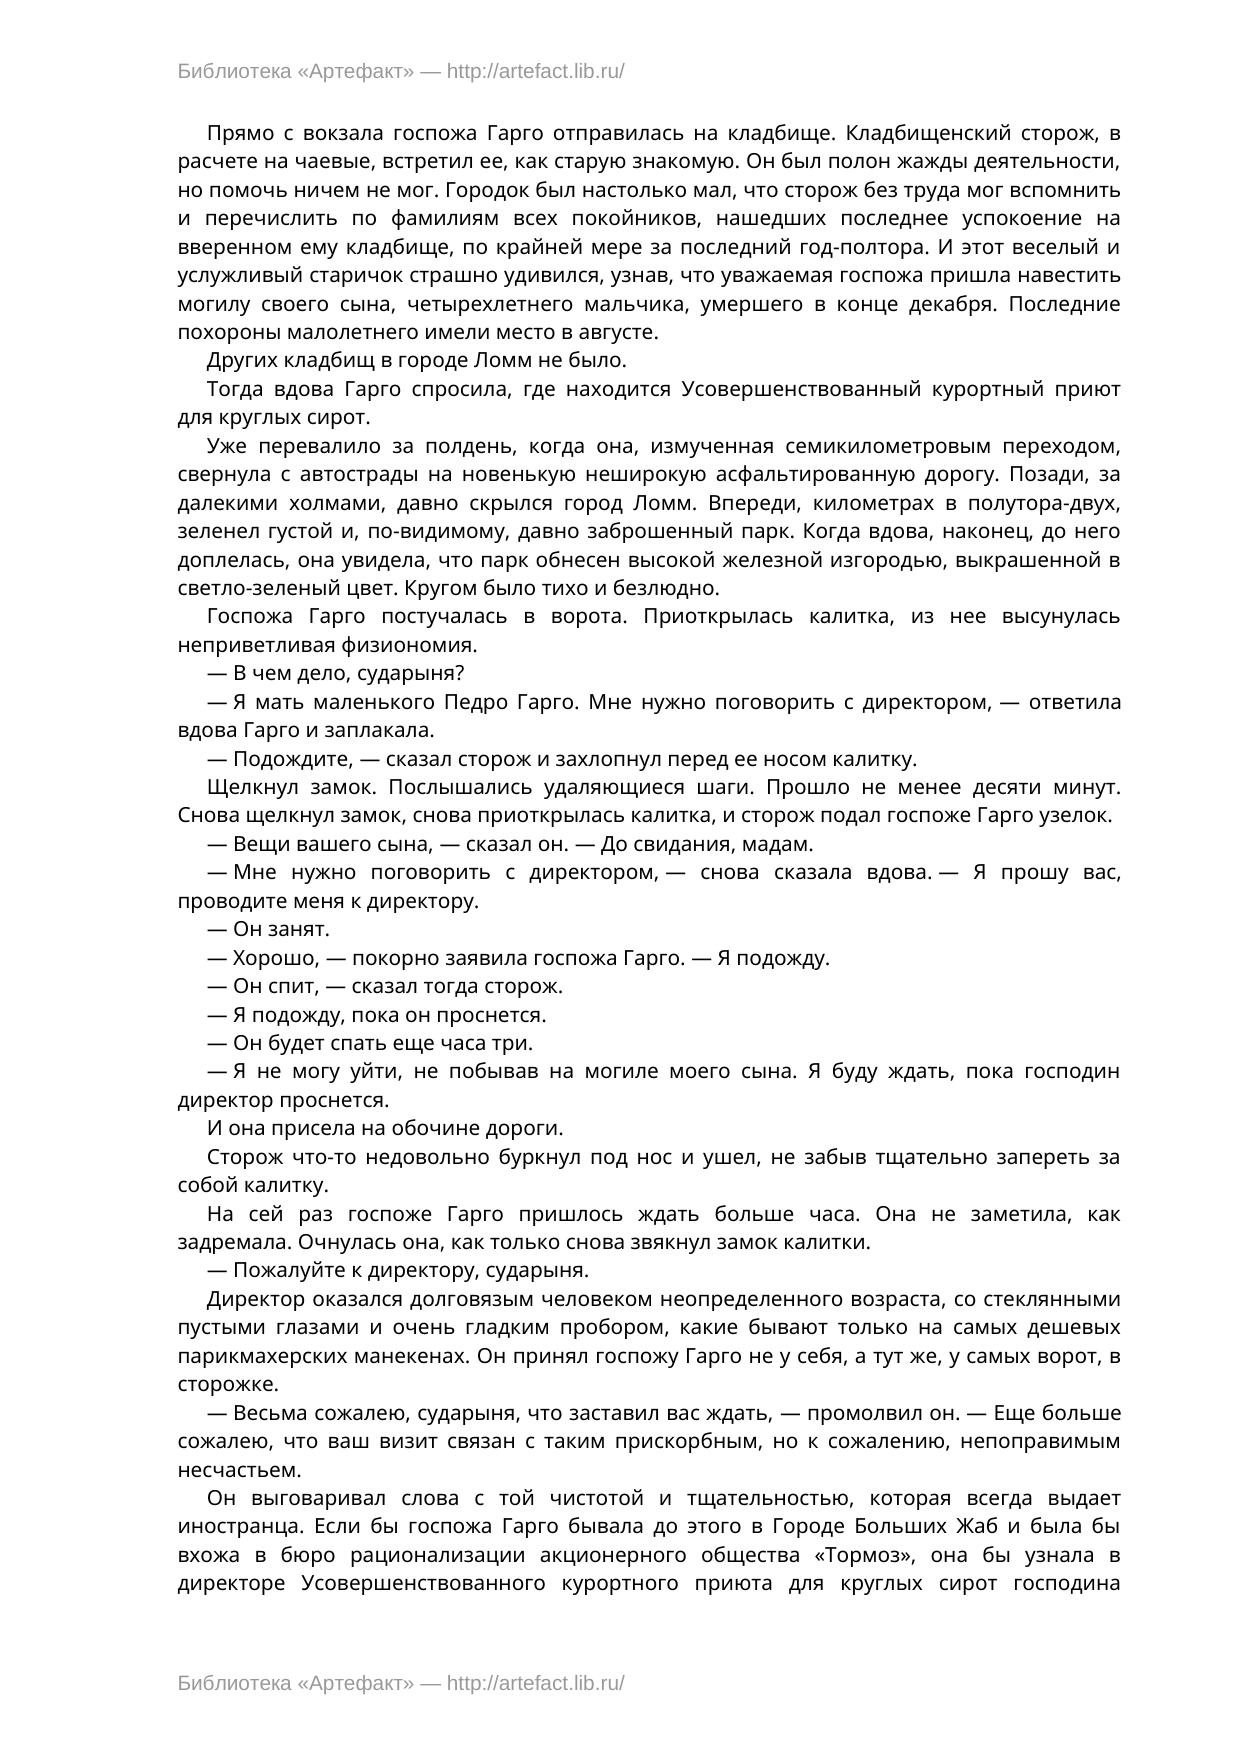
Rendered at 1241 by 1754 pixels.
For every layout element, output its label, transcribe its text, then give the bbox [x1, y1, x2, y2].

text Сторож что-то недовольно буркнул под нос и ушел, не забыв тщательно запереть за собой калитку. [177, 1142, 1122, 1199]
text — Подождите, — сказал сторож и захлопнул перед ее носом калитку. [177, 744, 1122, 772]
text И она присела на обочине дороги. [177, 1113, 1122, 1142]
text — Я не могу уйти, не побывав на могиле моего сына. Я буду ждать, пока господин директор проснется. [177, 1057, 1122, 1113]
text — Мне нужно поговорить с директором, — снова сказала вдова. — Я прошу вас, проводите меня к директору. [177, 857, 1122, 914]
text — Весьма сожалею, сударыня, что заставил вас ждать, — промолвил он. — Еще больше сожалею, что ваш визит связан с таким прискорбным, но к сожалению, непоправимым несчастьем. [177, 1398, 1122, 1483]
text Госпожа Гарго постучалась в ворота. Приоткрылась калитка, из нее высунулась неприветливая физиономия. [177, 602, 1122, 658]
text — Он спит, — сказал тогда сторож. [177, 971, 1122, 1000]
text — Пожалуйте к директору, сударыня. [177, 1256, 1122, 1284]
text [177, 1483, 1122, 1597]
text — Я мать маленького Педро Гарго. Мне нужно поговорить с директором, — ответила вдова Гарго и заплакала. [177, 687, 1122, 744]
text — Он занят. [177, 914, 1122, 943]
text — Он будет спать еще часа три. [177, 1028, 1122, 1057]
text Щелкнул замок. Послышались удаляющиеся шаги. Прошло не менее десяти минут. Снова щелкнул замок, снова приоткрылась калитка, и сторож подал госпоже Гарго узелок. [177, 772, 1122, 829]
text — В чем дело, сударыня? [177, 658, 1122, 687]
text — Хорошо, — покорно заявила госпожа Гарго. — Я подожду. [177, 943, 1122, 971]
text На сей раз госпоже Гарго пришлось ждать больше часа. Она не заметила, как задремала. Очнулась она, как только снова звякнул замок калитки. [177, 1199, 1122, 1256]
text Других кладбищ в городе Ломм не было. [177, 346, 1122, 374]
text Уже перевалило за полдень, когда она, измученная семикилометровым переходом, свернула с автострады на новенькую неширокую асфальтированную дорогу. Позади, за далекими холмами, давно скрылся город Ломм. Впереди, километрах в полутора-двух, зеленел густой и, по-видимому, давно заброшенный парк. Когда вдова, наконец, до него доплелась, она увидела, что парк обнесен высокой железной изгородью, выкрашенной в светло-зеленый цвет. Кругом было тихо и безлюдно. [177, 431, 1122, 602]
text — Я подожду, пока он проснется. [177, 1000, 1122, 1028]
text — Вещи вашего сына, — сказал он. — До свидания, мадам. [177, 829, 1122, 857]
text Директор оказался долговязым человеком неопределенного возраста, со стеклянными пустыми глазами и очень гладким пробором, какие бывают только на самых дешевых парикмахерских манекенах. Он принял госпожу Гарго не у себя, а тут же, у самых ворот, в сторожке. [177, 1284, 1122, 1398]
text Прямо с вокзала госпожа Гарго отправилась на кладбище. Кладбищенский сторож, в расчете на чаевые, встретил ее, как старую знакомую. Он был полон жажды деятельности, но помочь ничем не мог. Городок был настолько мал, что сторож без труда мог вспомнить и перечислить по фамилиям всех покойников, нашедших последнее успокоение на вверенном ему кладбище, по крайней мере за последний год-полтора. И этот веселый и услужливый старичок страшно удивился, узнав, что уважаемая госпожа пришла навестить могилу своего сына, четырехлетнего мальчика, умершего в конце декабря. Последние похороны малолетнего имели место в августе. [177, 118, 1122, 346]
text Тогда вдова Гарго спросила, где находится Усовершенствованный курортный приют для круглых сирот. [177, 374, 1122, 431]
